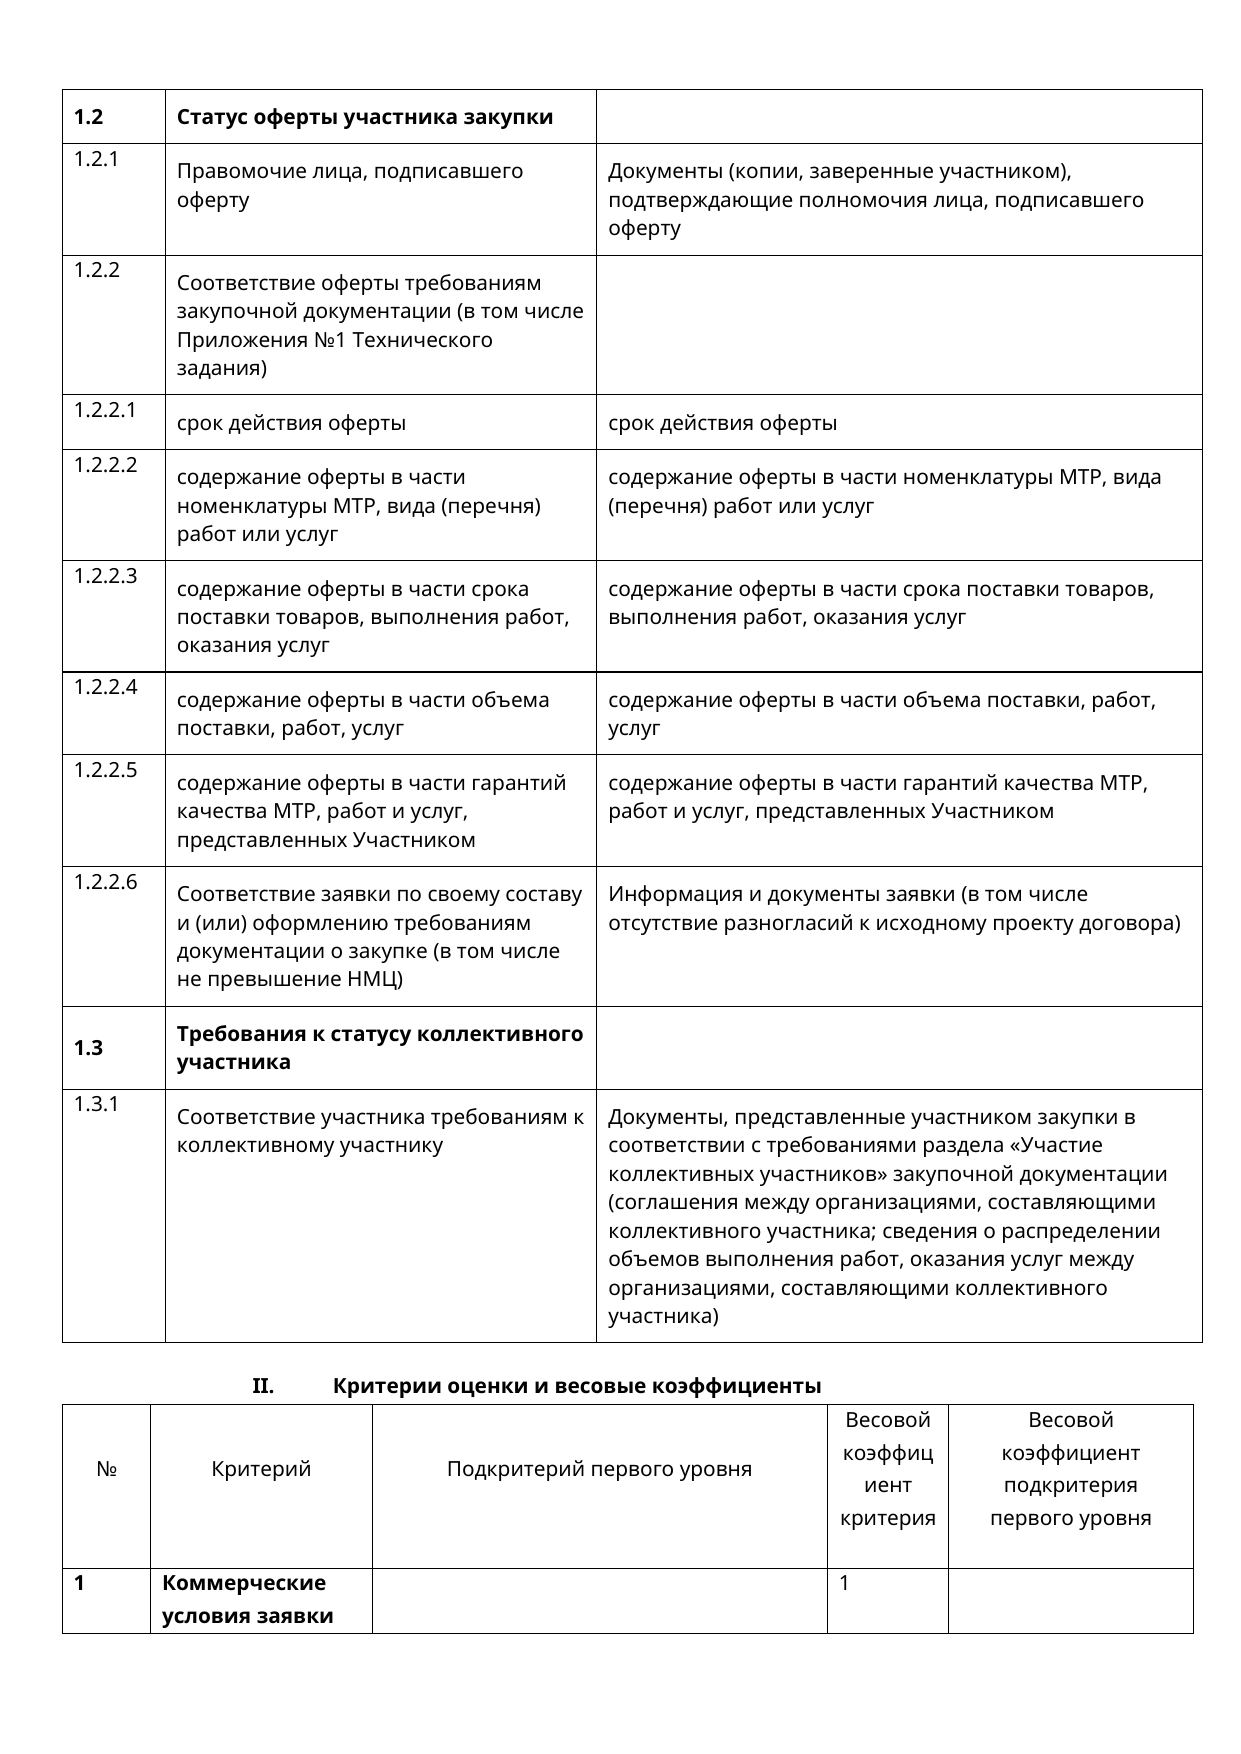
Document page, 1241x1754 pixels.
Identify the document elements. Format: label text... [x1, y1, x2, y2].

table_header № [63, 1405, 150, 1567]
table_cell [597, 256, 1202, 394]
table_cell содержание оферты в части объема поставки, работ, услуг [597, 673, 1202, 754]
table_cell 1.3.1 [63, 1090, 165, 1342]
table_cell Документы (копии, заверенные участником), подтверждающие полномочия лица, подписавшего оферту [597, 144, 1202, 254]
table_cell Статус оферты участника закупки [166, 90, 596, 143]
table_cell 1 [828, 1569, 948, 1633]
table_cell содержание оферты в части срока поставки товаров, выполнения работ, оказания услуг [166, 561, 596, 671]
table_cell 1.2.1 [63, 144, 165, 254]
table_cell 1.2.2.1 [63, 395, 165, 449]
table_cell 1.2.2.5 [63, 755, 165, 866]
table_cell содержание оферты в части гарантий качества МТР, работ и услуг, представленных Участником [166, 755, 596, 866]
table_cell содержание оферты в части объема поставки, работ, услуг [166, 673, 596, 754]
table_cell [597, 1007, 1202, 1088]
table_cell содержание оферты в части срока поставки товаров, выполнения работ, оказания услуг [597, 561, 1202, 671]
table_cell Соответствие заявки по своему составу и (или) оформлению требованиям документации о закупке (в том числе не превышение НМЦ) [166, 867, 596, 1006]
table_header Весовой коэффициент критерия [828, 1405, 948, 1567]
table_cell 1.2.2.4 [63, 673, 165, 754]
table_cell 1 [63, 1569, 150, 1633]
table_cell содержание оферты в части гарантий качества МТР, работ и услуг, представленных Участником [597, 755, 1202, 866]
table_header Подкритерий первого уровня [373, 1405, 827, 1567]
table_cell Соответствие участника требованиям к коллективному участнику [166, 1090, 596, 1342]
table_cell [597, 90, 1202, 143]
table_cell содержание оферты в части номенклатуры МТР, вида (перечня) работ или услуг [166, 450, 596, 560]
table_cell Документы, представленные участником закупки в соответствии с требованиями раздела «Участие коллективных участников» закупочной документации (соглашения между организациями, составляющими коллективного участника; сведения о распределении объемов выполнения работ, оказания услуг между организациями, составляющими коллективного участника) [597, 1090, 1202, 1342]
table_cell срок действия оферты [597, 395, 1202, 449]
table_cell Требования к статусу коллективного участника [166, 1007, 596, 1088]
table_cell Соответствие оферты требованиям закупочной документации (в том числе Приложения №1 Технического задания) [166, 256, 596, 394]
table_cell Информация и документы заявки (в том числе отсутствие разногласий к исходному проекту договора) [597, 867, 1202, 1006]
table_cell Правомочие лица, подписавшего оферту [166, 144, 596, 254]
table_cell 1.2 [63, 90, 165, 143]
table_header Весовой коэффициент подкритерия первого уровня [949, 1405, 1193, 1567]
table_cell срок действия оферты [166, 395, 596, 449]
table_cell 1.3 [63, 1007, 165, 1088]
table_cell [949, 1569, 1193, 1633]
table_header Критерий [151, 1405, 372, 1567]
table_cell 1.2.2.2 [63, 450, 165, 560]
table_cell содержание оферты в части номенклатуры МТР, вида (перечня) работ или услуг [597, 450, 1202, 560]
table_cell 1.2.2.3 [63, 561, 165, 671]
list Критерии оценки и весовые коэффициенты [252, 1371, 1152, 1400]
table_cell [373, 1569, 827, 1633]
table_cell 1.2.2 [63, 256, 165, 394]
table_cell Коммерческие условия заявки [151, 1569, 372, 1633]
table_cell 1.2.2.6 [63, 867, 165, 1006]
